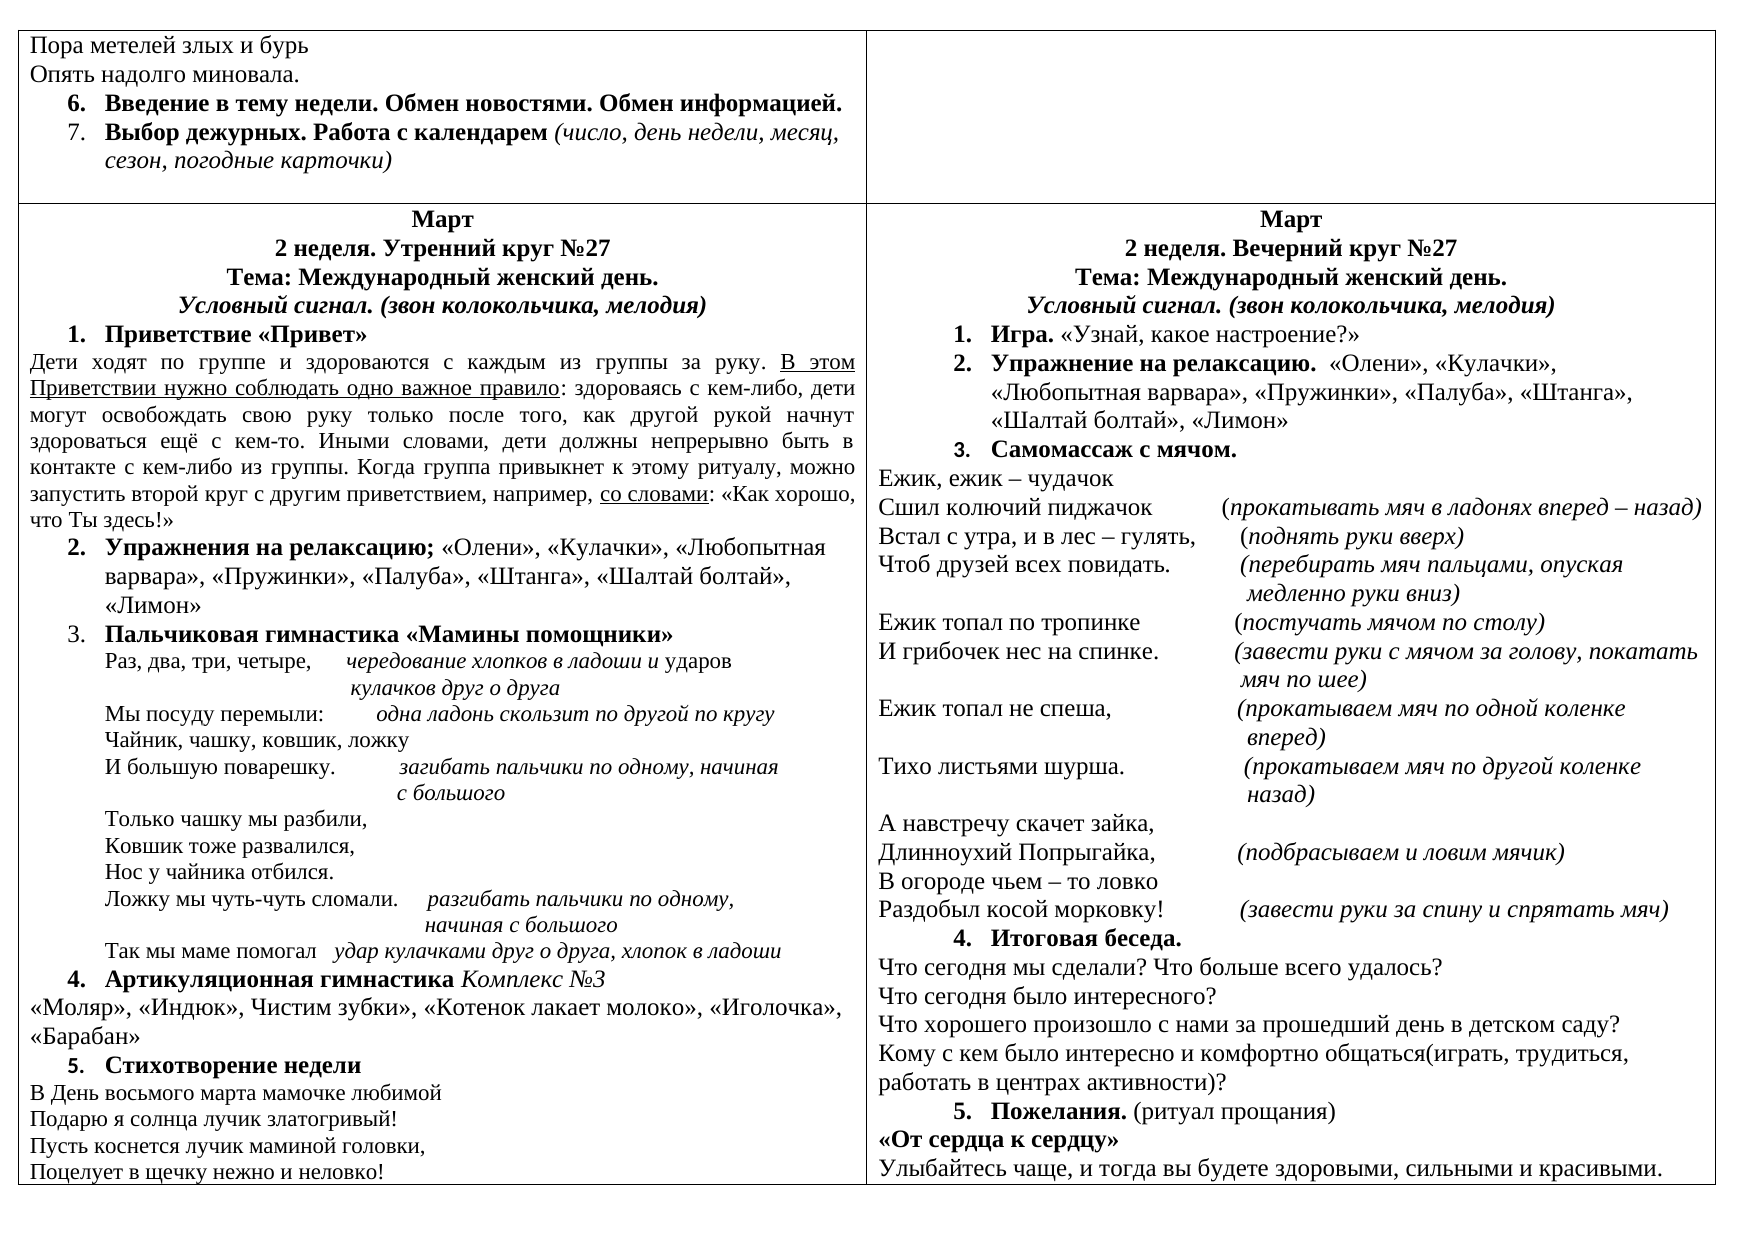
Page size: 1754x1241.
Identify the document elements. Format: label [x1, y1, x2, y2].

table_cell [19, 31, 866, 203]
table_cell [867, 204, 1715, 1184]
table_cell [19, 204, 866, 1184]
table_cell [867, 31, 1715, 203]
